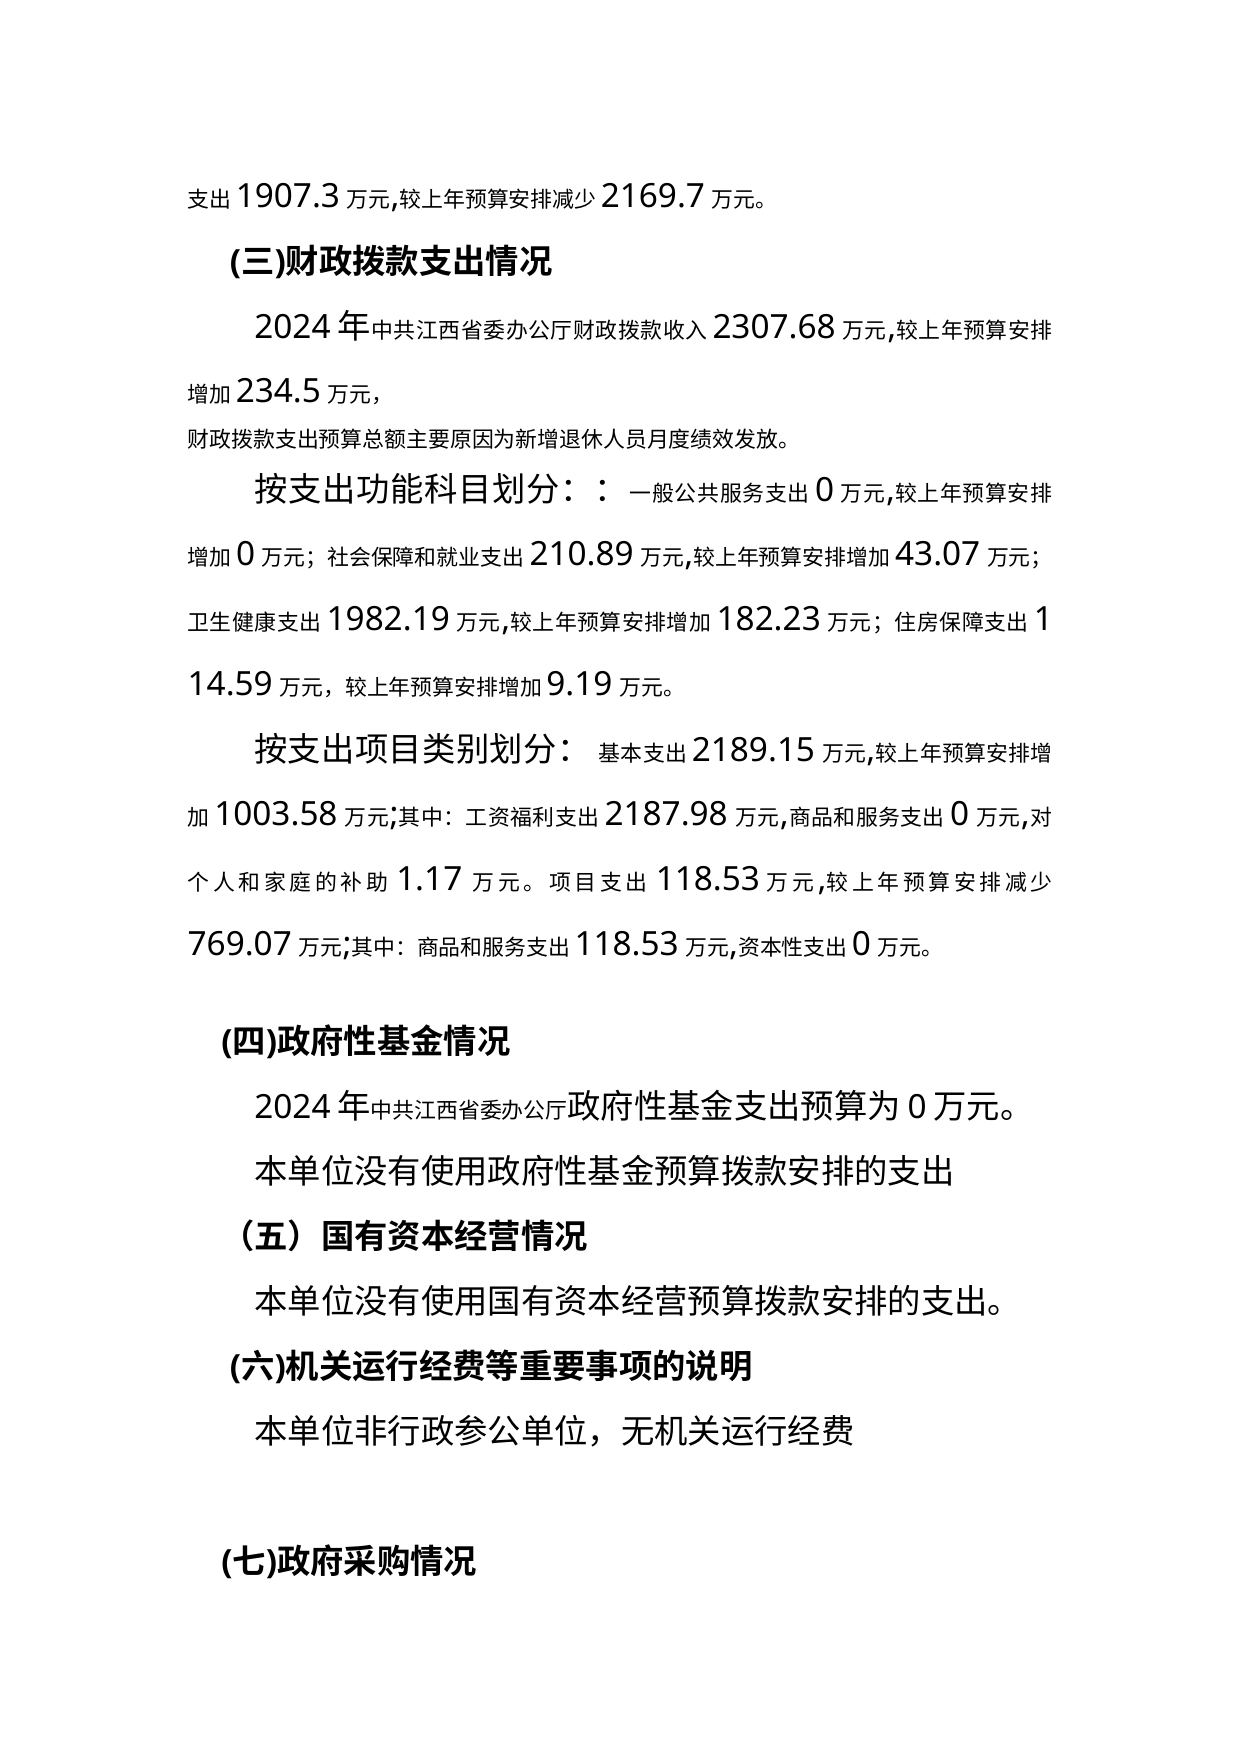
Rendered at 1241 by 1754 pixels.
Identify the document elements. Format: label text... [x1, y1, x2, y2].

text （五）国有资本经营情况 [187, 1202, 1053, 1267]
text (七)政府采购情况 [187, 1527, 1053, 1592]
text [187, 162, 1053, 227]
text 本单位非行政参公单位，无机关运行经费 [187, 1397, 1053, 1462]
text 2024年中共江西省委办公厅财政拨款支出预算总额财政拨款收入2307.68万元,较上年预算安排增加234.5万元，主要原因为新增退休人员月度绩效发放。 [187, 292, 1053, 422]
text (三)财政拨款支出情况 [187, 227, 1053, 292]
text 按支出项目类别划分： 基本支出2189.15万元,较上年预算安排增加1003.58万元;其中：工资福利支出2187.98万元,商品和服务支出0万元,对个人和家庭的补助1.17万元。项目支出118.53万元,较上年预算安排减少769.07万元;其中：商品和服务支出118.53万元,资本性支出0万元。 [187, 714, 1053, 974]
text 本单位没有使用政府性基金预算拨款安排的支出 [187, 1137, 1053, 1202]
text 2024年中共江西省委办公厅政府性基金支出预算为0万元。 [187, 1072, 1053, 1137]
text (四)政府性基金情况 [187, 1007, 1053, 1072]
text 本单位没有使用国有资本经营预算拨款安排的支出。 [187, 1267, 1053, 1332]
text 按支出功能科目划分：：一般公共服务支出0万元,较上年预算安排增加0万元；社会保障和就业支出210.89万元,较上年预算安排增加43.07万元；卫生健康支出1982.19万元,较上年预算安排增加182.23万元；住房保障支出114.59万元，较上年预算安排增加9.19万元。 [187, 454, 1053, 714]
text (六)机关运行经费等重要事项的说明 [187, 1332, 1053, 1397]
